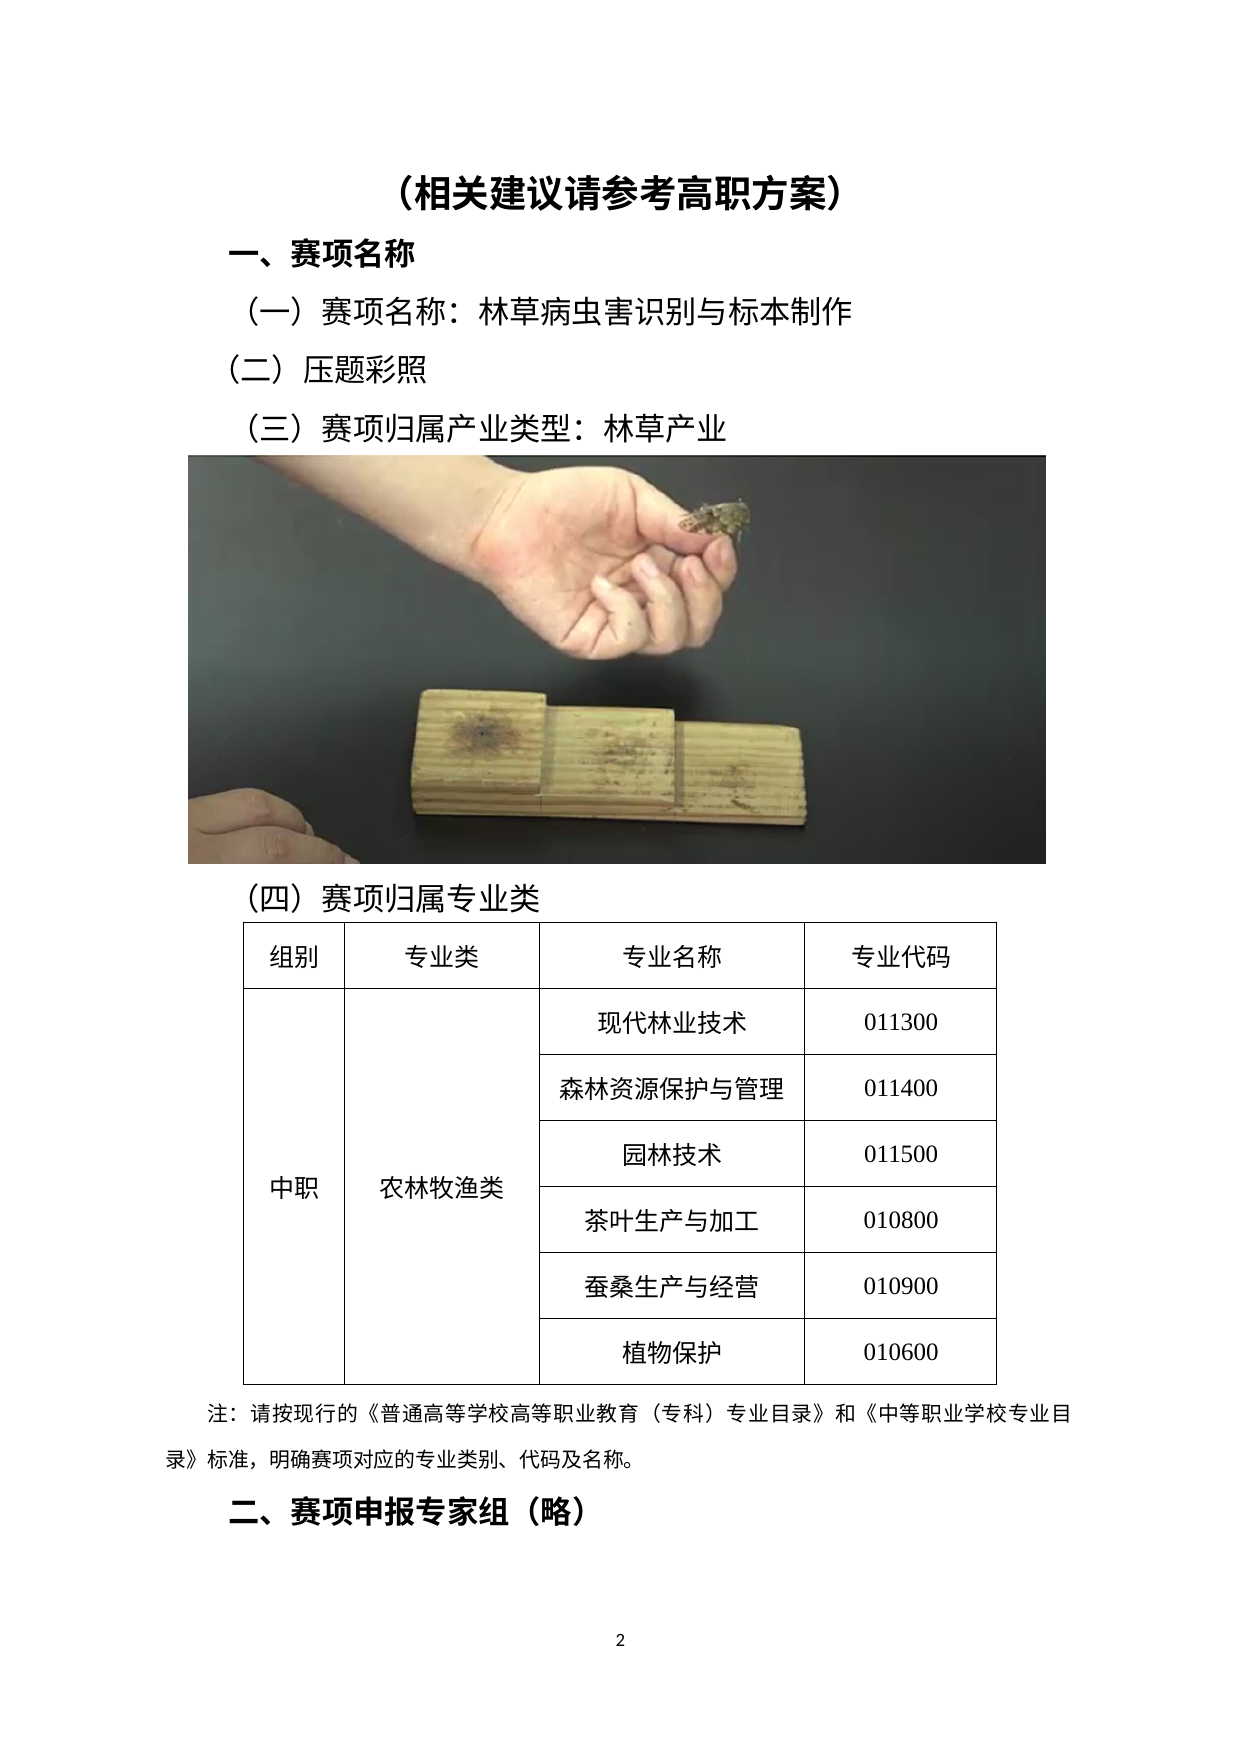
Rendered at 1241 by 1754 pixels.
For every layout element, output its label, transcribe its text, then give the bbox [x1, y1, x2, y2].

table_cell 中职 [244, 989, 344, 1384]
text （四）赛项归属专业类 [165, 452, 1075, 922]
table_cell 011500 [805, 1121, 996, 1186]
table_cell 园林技术 [540, 1121, 804, 1186]
table_cell 现代林业技术 [540, 989, 804, 1054]
table_cell 蚕桑生产与经营 [540, 1253, 804, 1318]
text （相关建议请参考高职方案） [165, 162, 1075, 218]
table_cell 010800 [805, 1187, 996, 1252]
table_cell 010900 [805, 1253, 996, 1318]
table_cell 森林资源保护与管理 [540, 1055, 804, 1120]
table_cell 农林牧渔类 [345, 989, 539, 1384]
text （一）赛项名称：林草病虫害识别与标本制作 [165, 277, 1075, 335]
table_cell 011300 [805, 989, 996, 1054]
table_cell 011400 [805, 1055, 996, 1120]
list 赛项申报专家组（略） [165, 1477, 1075, 1535]
table_header 专业名称 [540, 923, 804, 988]
text （三）赛项归属产业类型：林草产业 [165, 393, 1075, 452]
table_header 组别 [244, 923, 344, 988]
text 一、赛项名称 [165, 218, 1075, 277]
text （二）压题彩照 [165, 335, 1075, 393]
table_header 专业类 [345, 923, 539, 988]
table_header 专业代码 [805, 923, 996, 988]
table_cell 植物保护 [540, 1319, 804, 1384]
text 注：请按现行的《普通高等学校高等职业教育（专科）专业目录》和《中等职业学校专业目录》标准，明确赛项对应的专业类别、代码及名称。 [165, 1385, 1075, 1477]
table_cell 茶叶生产与加工 [540, 1187, 804, 1252]
table_cell 010600 [805, 1319, 996, 1384]
